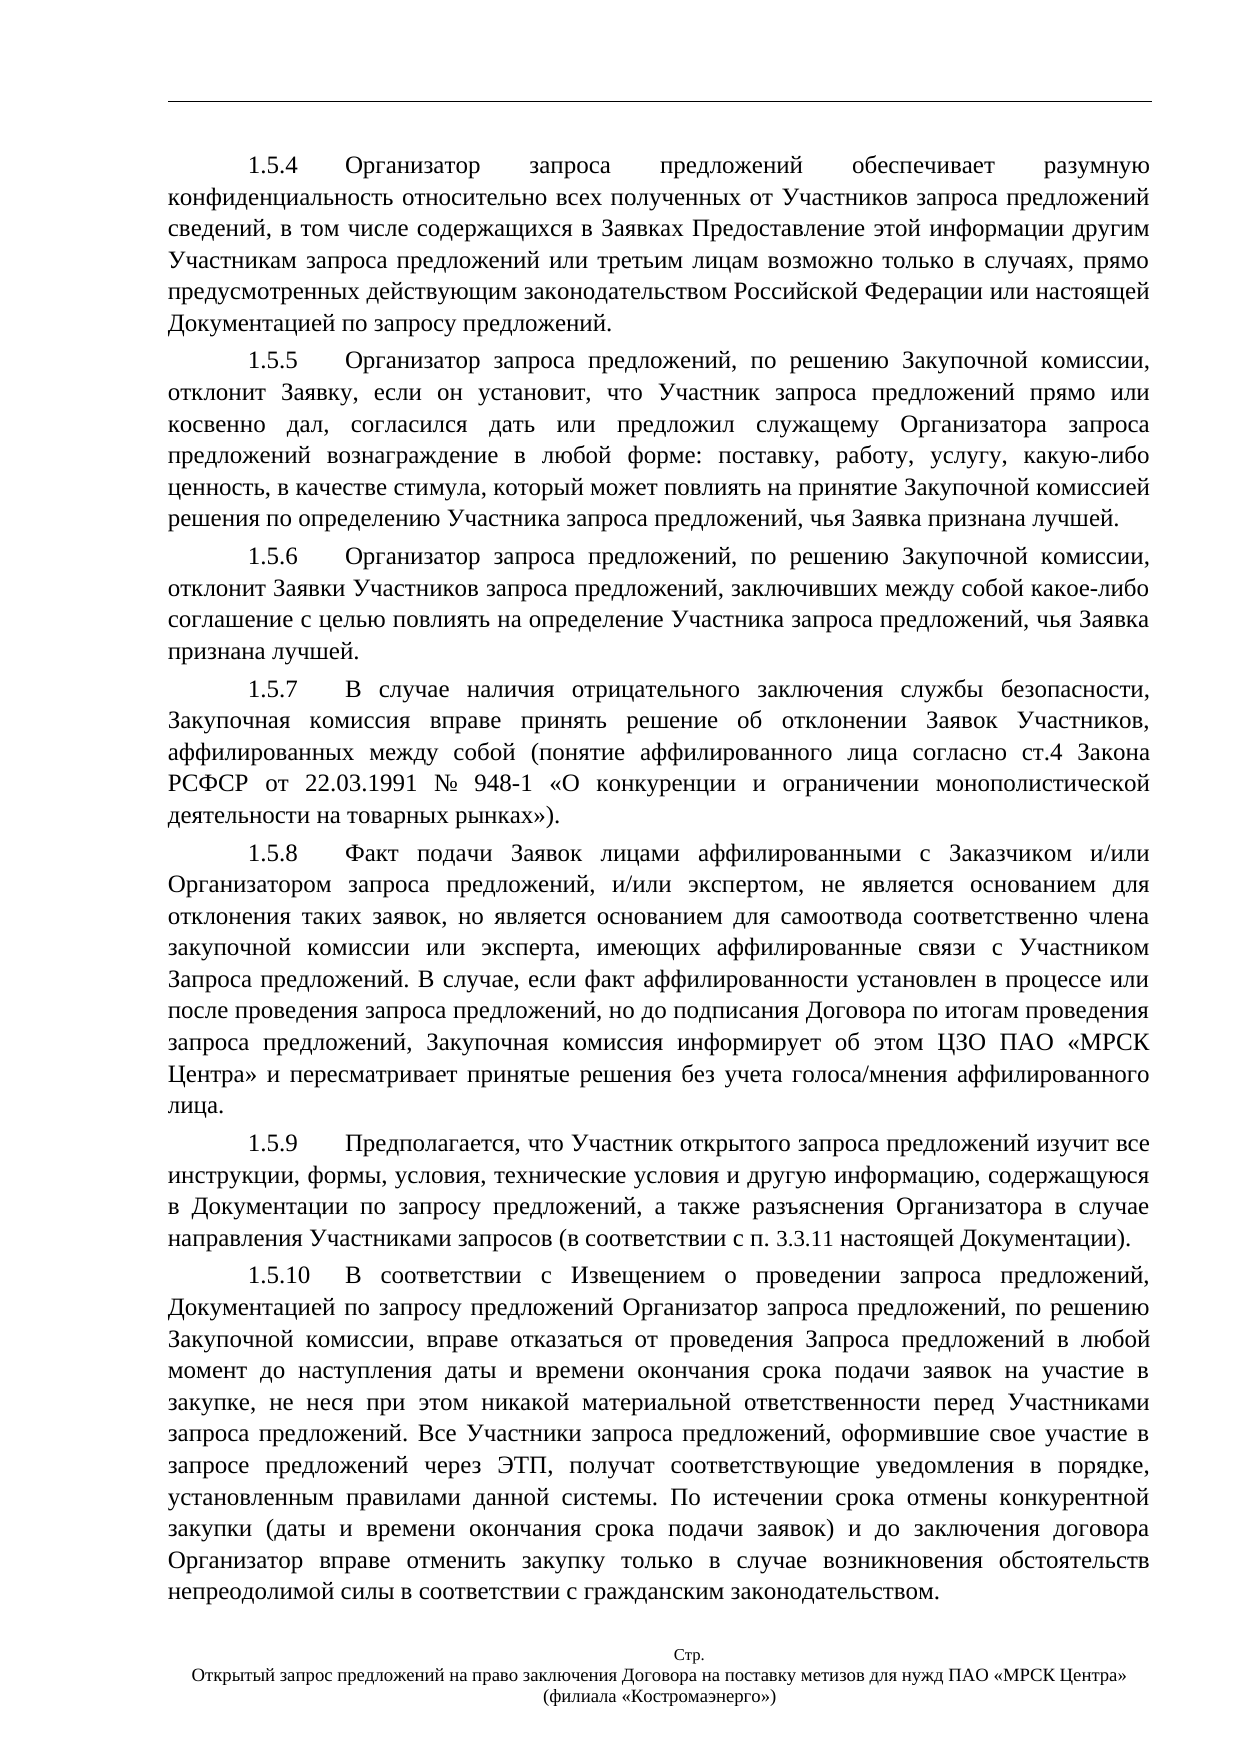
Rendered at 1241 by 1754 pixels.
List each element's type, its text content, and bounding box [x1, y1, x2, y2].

list В случае наличия отрицательного заключения службы безопасности, Закупочная комиссия вправе принять решение об отклонении Заявок Участников, аффилированных между собой (понятие аффилированного лица согласно ст.4 Закона РСФСР от 22.03.1991 № 948-1 «О конкуренции и ограничении монополистической деятельности на товарных рынках»). [168, 674, 1150, 829]
list Предполагается, что Участник открытого запроса предложений изучит все инструкции, формы, условия, технические условия и другую информацию, содержащуюся в Документации по запросу предложений, а также разъяснения Организатора в случае направления Участниками запросов (в соответствии с п. 3.3.11 настоящей Документации). [168, 1128, 1150, 1252]
list Факт подачи Заявок лицами аффилированными с Заказчиком и/или Организатором запроса предложений, и/или экспертом, не является основанием для отклонения таких заявок, но является основанием для самоотвода соответственно члена закупочной комиссии или эксперта, имеющих аффилированные связи с Участником Запроса предложений. В случае, если факт аффилированности установлен в процессе или после проведения запроса предложений, но до подписания Договора по итогам проведения запроса предложений, Закупочная комиссия информирует об этом ЦЗО ПАО «МРСК Центра» и пересматривает принятые решения без учета голоса/мнения аффилированного лица. [168, 838, 1150, 1119]
list Организатор запроса предложений обеспечивает разумную конфиденциальность относительно всех полученных от Участников запроса предложений сведений, в том числе содержащихся в Заявках Предоставление этой информации другим Участникам запроса предложений или третьим лицам возможно только в случаях, прямо предусмотренных действующим законодательством Российской Федерации или настоящей Документацией по запросу предложений. [168, 150, 1150, 337]
list В соответствии с Извещением о проведении запроса предложений, Документацией по запросу предложений Организатор запроса предложений, по решению Закупочной комиссии, вправе отказаться от проведения Запроса предложений в любой момент до наступления даты и времени окончания срока подачи заявок на участие в закупке, не неся при этом никакой материальной ответственности перед Участниками запроса предложений. Все Участники запроса предложений, оформившие свое участие в запросе предложений через ЭТП, получат соответствующие уведомления в порядке, установленным правилами данной системы. По истечении срока отмены конкурентной закупки (даты и времени окончания срока подачи заявок) и до заключения договора Организатор вправе отменить закупку только в случае возникновения обстоятельств непреодолимой силы в соответствии с гражданским законодательством. [168, 1261, 1150, 1605]
list Организатор запроса предложений, по решению Закупочной комиссии, отклонит Заявки Участников запроса предложений, заключивших между собой какое-либо соглашение с целью повлиять на определение Участника запроса предложений, чья Заявка признана лучшей. [168, 541, 1150, 665]
list Организатор запроса предложений, по решению Закупочной комиссии, отклонит Заявку, если он установит, что Участник запроса предложений прямо или косвенно дал, согласился дать или предложил служащему Организатора запроса предложений вознаграждение в любой форме: поставку, работу, услугу, какую-либо ценность, в качестве стимула, который может повлиять на принятие Закупочной комиссией решения по определению Участника запроса предложений, чья Заявка признана лучшей. [168, 346, 1150, 532]
